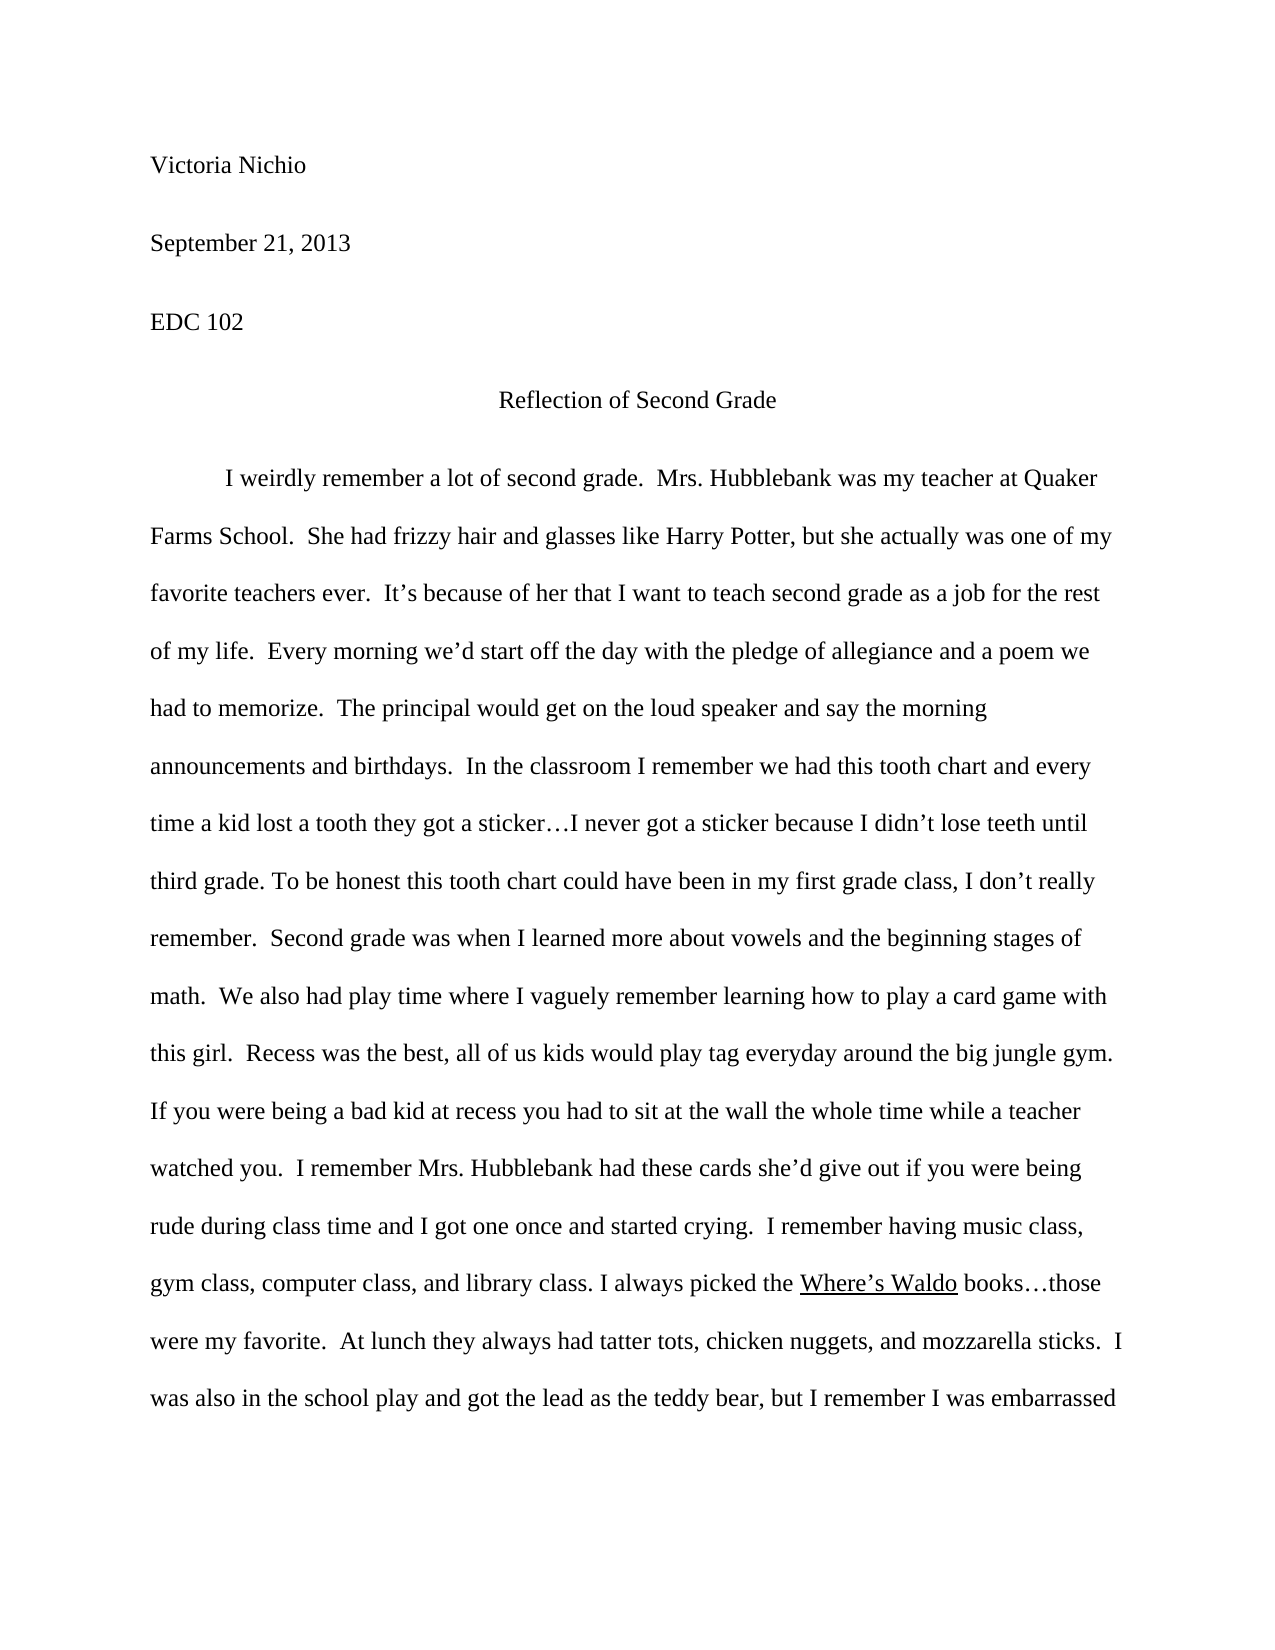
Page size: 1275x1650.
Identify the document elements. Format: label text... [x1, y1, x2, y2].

text EDC 102 [150, 307, 1125, 335]
text Victoria Nichio [150, 150, 1125, 179]
text Reflection of Second Grade [150, 385, 1125, 414]
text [150, 463, 1125, 1412]
text September 21, 2013 [150, 228, 1125, 257]
